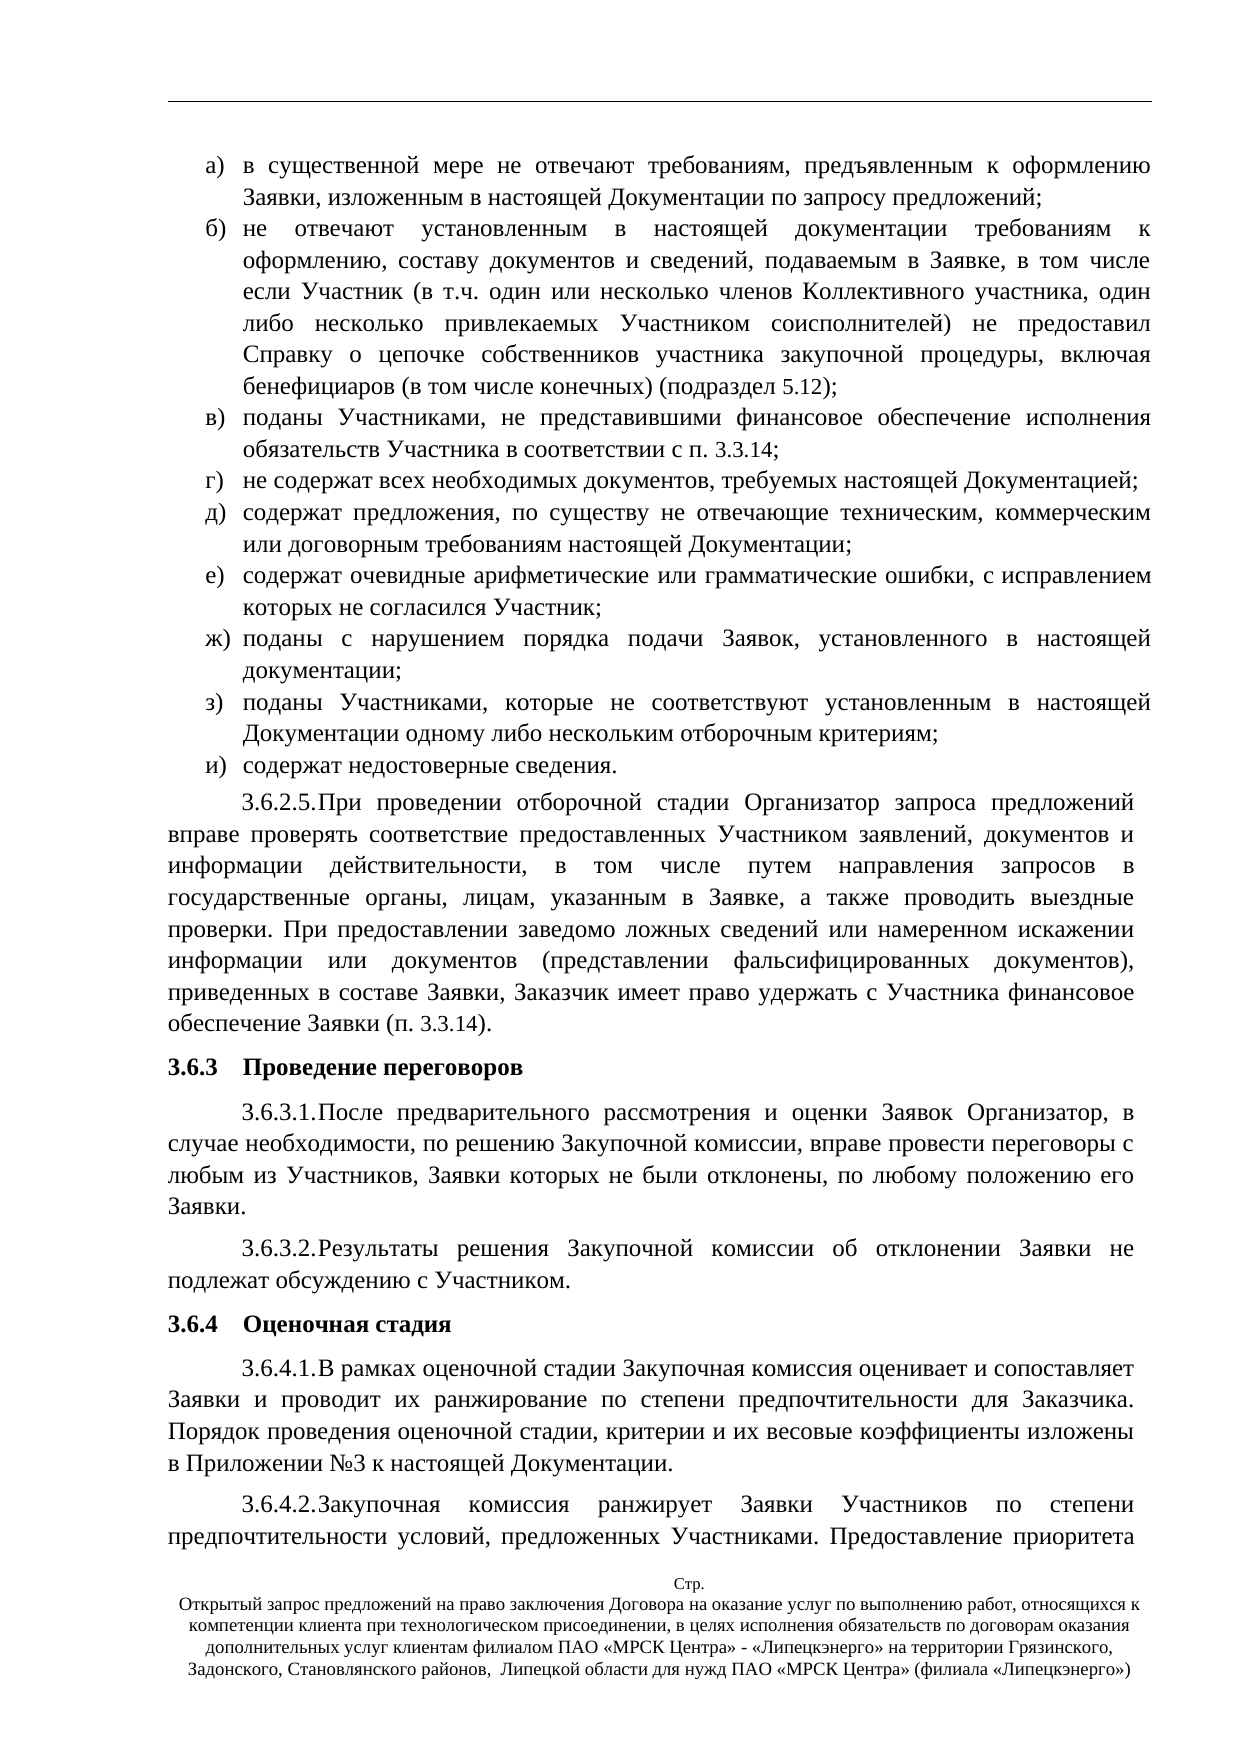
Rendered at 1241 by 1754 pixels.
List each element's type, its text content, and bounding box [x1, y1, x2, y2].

list В рамках оценочной стадии Закупочная комиссия оценивает и сопоставляет Заявки и проводит их ранжирование по степени предпочтительности для Заказчика. Порядок проведения оценочной стадии, критерии и их весовые коэффициенты изложены в Приложении №3 к настоящей Документации. [168, 1353, 1135, 1476]
list содержат очевидные арифметические или грамматические ошибки, с исправлением которых не согласился Участник; [205, 560, 1152, 621]
list поданы с нарушением порядка подачи Заявок, установленного в настоящей документации; [205, 623, 1152, 684]
list поданы Участниками, которые не соответствуют установленным в настоящей Документации одному либо нескольким отборочным критериям; [205, 687, 1152, 747]
list При проведении отборочной стадии Организатор запроса предложений вправе проверять соответствие предоставленных Участником заявлений, документов и информации действительности, в том числе путем направления запросов в государственные органы, лицам, указанным в Заявке, а также проводить выездные проверки. При предоставлении заведомо ложных сведений или намеренном искажении информации или документов (представлении фальсифицированных документов), приведенных в составе Заявки, Заказчик имеет право удержать с Участника финансовое обеспечение Заявки (п. 3.3.14). [168, 787, 1135, 1037]
subtitle Оценочная стадия [168, 1309, 1152, 1338]
list После предварительного рассмотрения и оценки Заявок Организатор, в случае необходимости, по решению Закупочной комиссии, вправе провести переговоры с любым из Участников, Заявки которых не были отклонены, по любому положению его Заявки. [168, 1097, 1135, 1220]
list не отвечают установленным в настоящей документации требованиям к оформлению, составу документов и сведений, подаваемым в Заявке, в том числе если Участник (в т.ч. один или несколько членов Коллективного участника, один либо несколько привлекаемых Участником соисполнителей) не предоставил Справку о цепочке собственников участника закупочной процедуры, включая бенефициаров (в том числе конечных) (подраздел 5.12); [205, 213, 1152, 400]
list содержат предложения, по существу не отвечающие техническим, коммерческим или договорным требованиям настоящей Документации; [205, 497, 1152, 557]
list не содержат всех необходимых документов, требуемых настоящей Документацией; [205, 466, 1152, 494]
list поданы Участниками, не представившими финансовое обеспечение исполнения обязательств Участника в соответствии с п. 3.3.14; [205, 402, 1152, 463]
list в существенной мере не отвечают требованиям, предъявленным к оформлению Заявки, изложенным в настоящей Документации по запросу предложений; [205, 150, 1152, 210]
list содержат недостоверные сведения. [205, 750, 1152, 778]
list Результаты решения Закупочной комиссии об отклонении Заявки не подлежат обсуждению с Участником. [168, 1233, 1135, 1293]
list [168, 1489, 1135, 1550]
subtitle Проведение переговоров [168, 1052, 1152, 1081]
